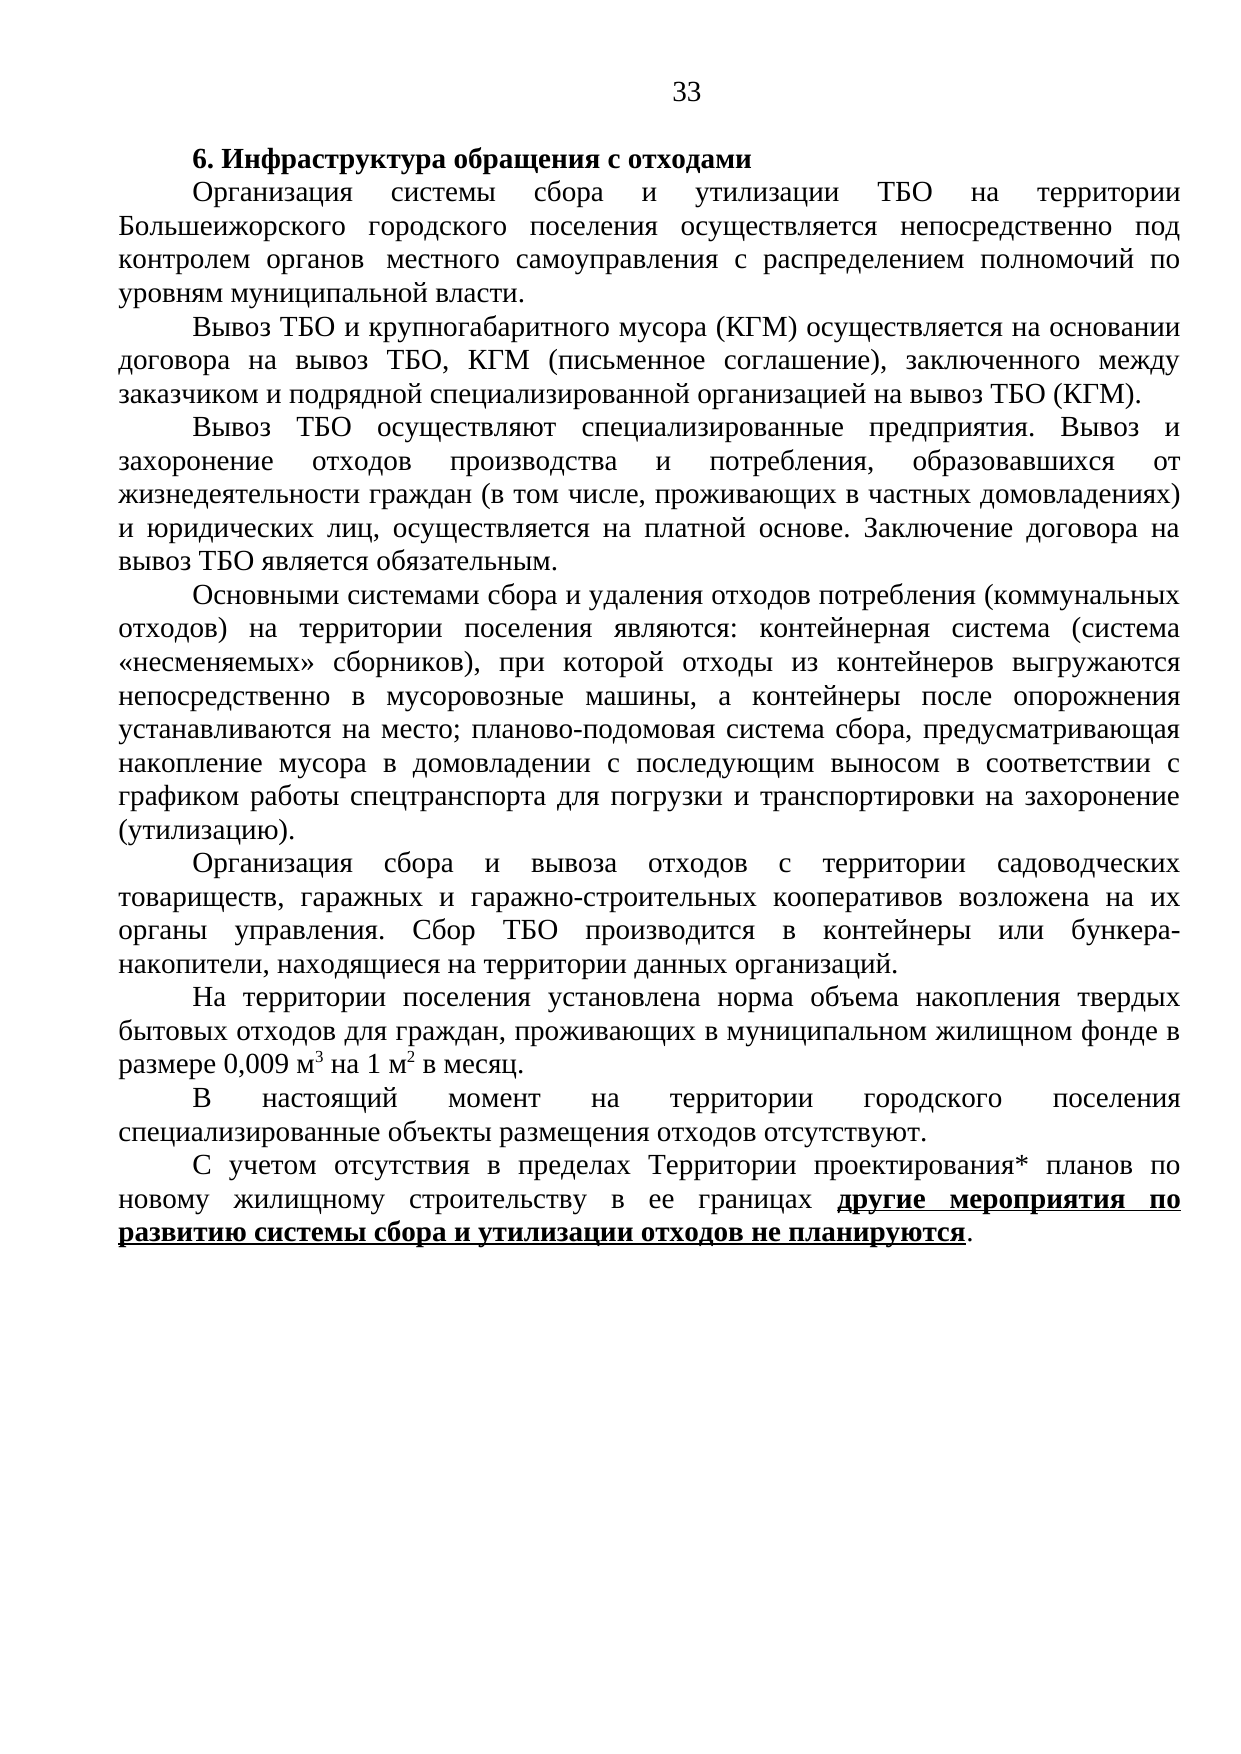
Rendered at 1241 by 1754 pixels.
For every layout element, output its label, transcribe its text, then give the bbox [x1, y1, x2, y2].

text Вывоз ТБО осуществляют специализированные предприятия. Вывоз и захоронение отходов производства и потребления, образовавшихся от жизнедеятельности граждан (в том числе, проживающих в частных домовладениях) и юридических лиц, осуществляется на платной основе. Заключение договора на вывоз ТБО является обязательным. [118, 409, 1181, 577]
text С учетом отсутствия в пределах Территории проектирования* планов по новому жилищному строительству в ее границах другие мероприятия по развитию системы сбора и утилизации отходов не планируются. [118, 1147, 1181, 1248]
text Основными системами сбора и удаления отходов потребления (коммунальных отходов) на территории поселения являются: контейнерная система (система «несменяемых» сборников), при которой отходы из контейнеров выгружаются непосредственно в мусоровозные машины, а контейнеры после опорожнения устанавливаются на место; планово-подомовая система сбора, предусматривающая накопление мусора в домовладении с последующим выносом в соответствии с графиком работы спецтранспорта для погрузки и транспортировки на захоронение (утилизацию). [118, 577, 1181, 845]
text На территории поселения установлена норма объема накопления твердых бытовых отходов для граждан, проживающих в муниципальном жилищном фонде в размере 0,009 м3 на 1 м2 в месяц. [118, 979, 1181, 1080]
text Организация сбора и вывоза отходов с территории садоводческих товариществ, гаражных и гаражно-строительных кооперативов возложена на их органы управления. Сбор ТБО производится в контейнеры или бункера- накопители, находящиеся на территории данных организаций. [118, 845, 1181, 979]
subtitle 6. Инфраструктура обращения с отходами [118, 141, 1181, 174]
text В настоящий момент на территории городского поселения специализированные объекты размещения отходов отсутствуют. [118, 1080, 1181, 1147]
text Вывоз ТБО и крупногабаритного мусора (КГМ) осуществляется на основании договора на вывоз ТБО, КГМ (письменное соглашение), заключенного между заказчиком и подрядной специализированной организацией на вывоз ТБО (КГМ). [118, 309, 1181, 409]
text Организация системы сбора и утилизации ТБО на территории Большеижорского городского поселения осуществляется непосредственно под контролем органов местного самоуправления с распределением полномочий по уровням муниципальной власти. [118, 174, 1181, 309]
